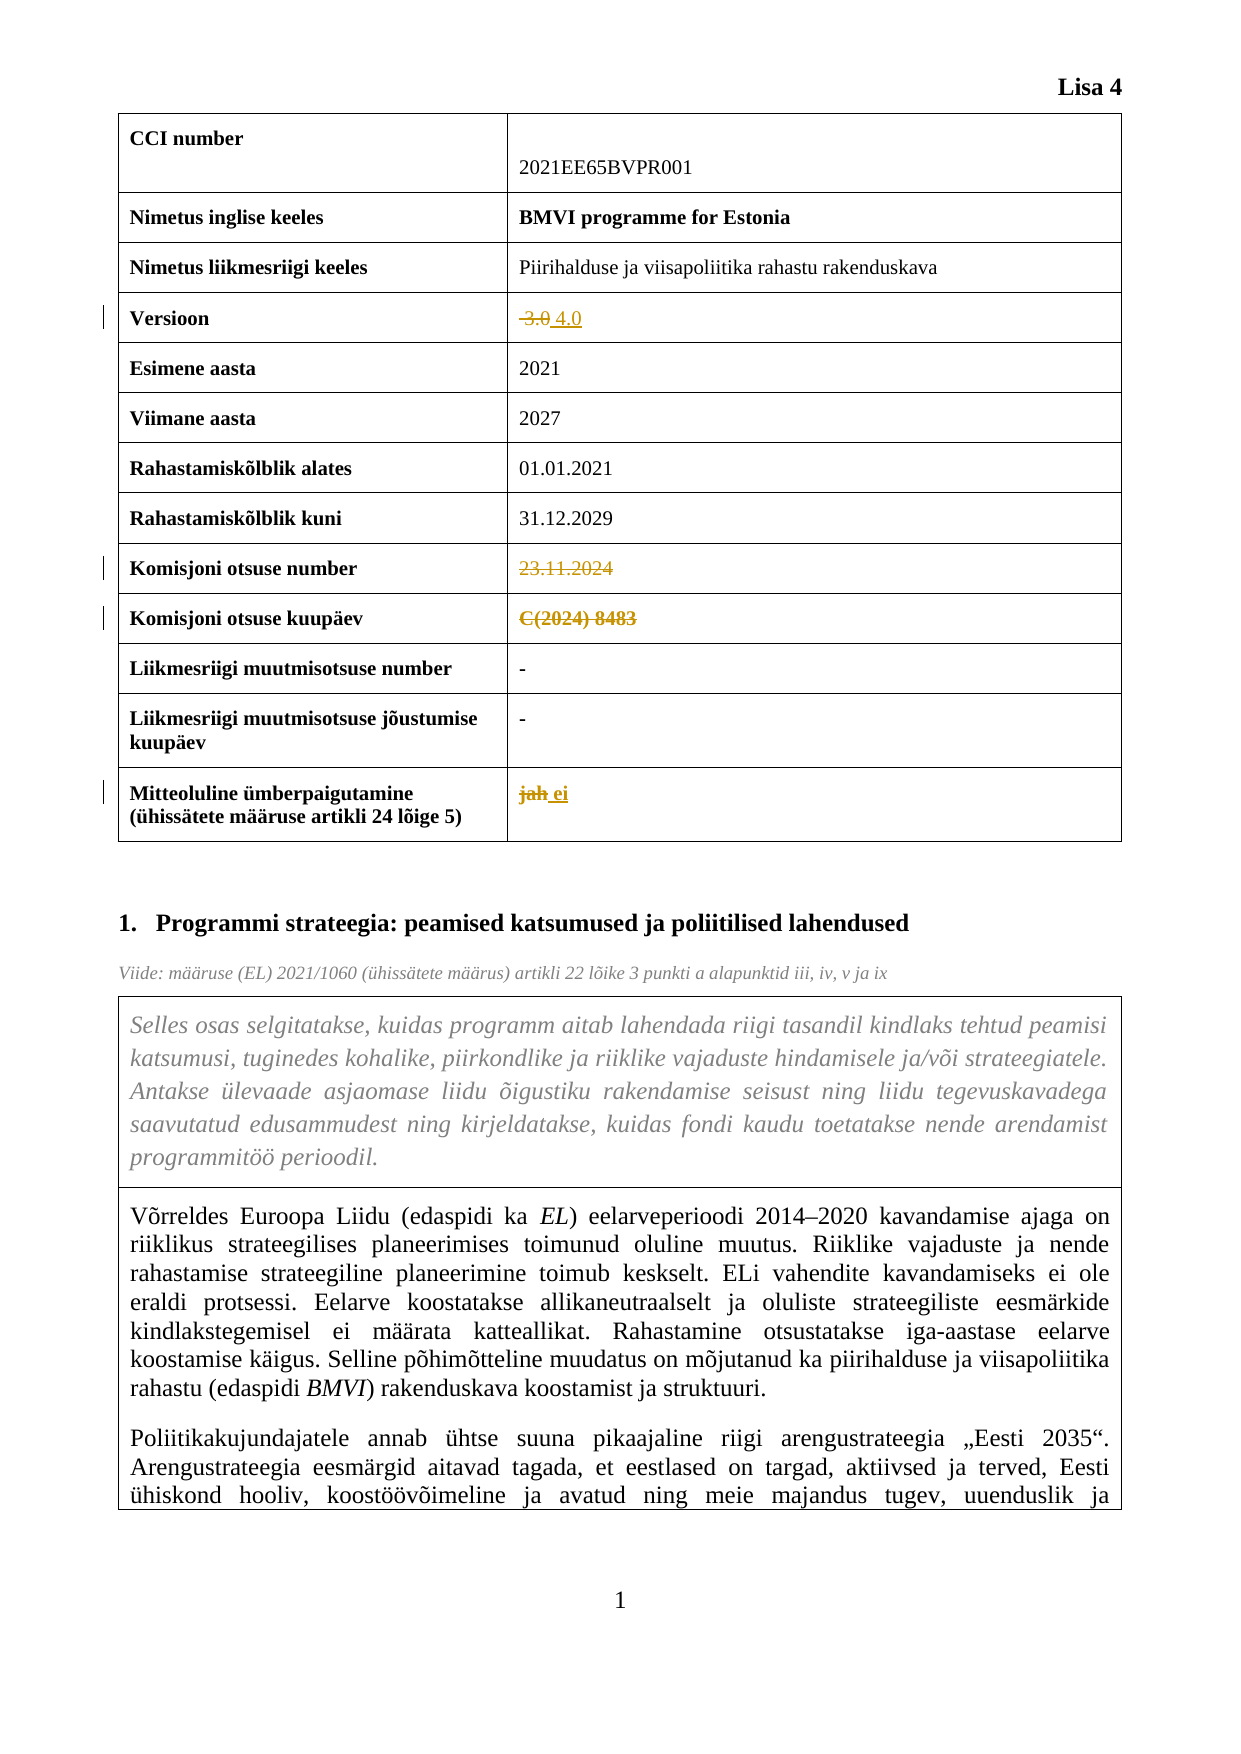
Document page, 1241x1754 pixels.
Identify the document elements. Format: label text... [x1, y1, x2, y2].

table_cell Rahastamiskõlblik kuni [119, 493, 507, 542]
table_cell - [508, 644, 1121, 693]
table_cell [508, 768, 1121, 841]
table_cell Esimene aasta [119, 343, 507, 392]
table_cell Nimetus inglise keeles [119, 193, 507, 242]
table_cell Liikmesriigi muutmisotsuse jõustumise kuupäev [119, 694, 507, 767]
table_cell 2021 [508, 343, 1121, 392]
table_cell [508, 594, 1121, 643]
text Viide: määruse (EL) 2021/1060 (ühissätete määrus) artikli 22 lõike 3 punkti a alapunktid iii, iv, v ja ix [118, 962, 1122, 984]
table_header Selles osas selgitatakse, kuidas programm aitab lahendada riigi tasandil kindlaks tehtud peamisi katsumusi, tuginedes kohalike, piirkondlike ja riiklike vajaduste hindamisele ja/või strateegiatele. Antakse ülevaade asjaomase liidu õigustiku rakendamise seisust ning liidu tegevuskavadega saavutatud edusammudest ning kirjeldatakse, kuidas fondi kaudu toetatakse nende arendamist programmitöö perioodil. [119, 997, 1121, 1187]
table_cell 01.01.2021 [508, 443, 1121, 492]
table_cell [119, 1188, 1121, 1509]
table_header CCI number [119, 114, 507, 192]
table_cell Versioon [119, 293, 507, 342]
table_cell Piirihalduse ja viisapoliitika rahastu rakenduskava [508, 243, 1121, 292]
table_cell - [508, 694, 1121, 767]
table_cell Komisjoni otsuse kuupäev [119, 594, 507, 643]
table_cell Mitteoluline ümberpaigutamine (ühissätete määruse artikli 24 lõige 5) [119, 768, 507, 841]
table_cell [508, 293, 1121, 342]
table_cell Liikmesriigi muutmisotsuse number [119, 644, 507, 693]
table_cell [508, 544, 1121, 592]
table_cell Nimetus liikmesriigi keeles [119, 243, 507, 292]
table_cell Rahastamiskõlblik alates [119, 443, 507, 492]
table_header 2021EE65BVPR001 [508, 114, 1121, 192]
table_cell Komisjoni otsuse number [119, 544, 507, 592]
text Lisa 4 [118, 72, 1122, 100]
table_cell Viimane aasta [119, 393, 507, 442]
table_cell BMVI programme for Estonia [508, 193, 1121, 242]
table_cell 2027 [508, 393, 1121, 442]
table_cell 31.12.2029 [508, 493, 1121, 542]
list Programmi strateegia: peamised katsumused ja poliitilised lahendused [118, 908, 1122, 937]
